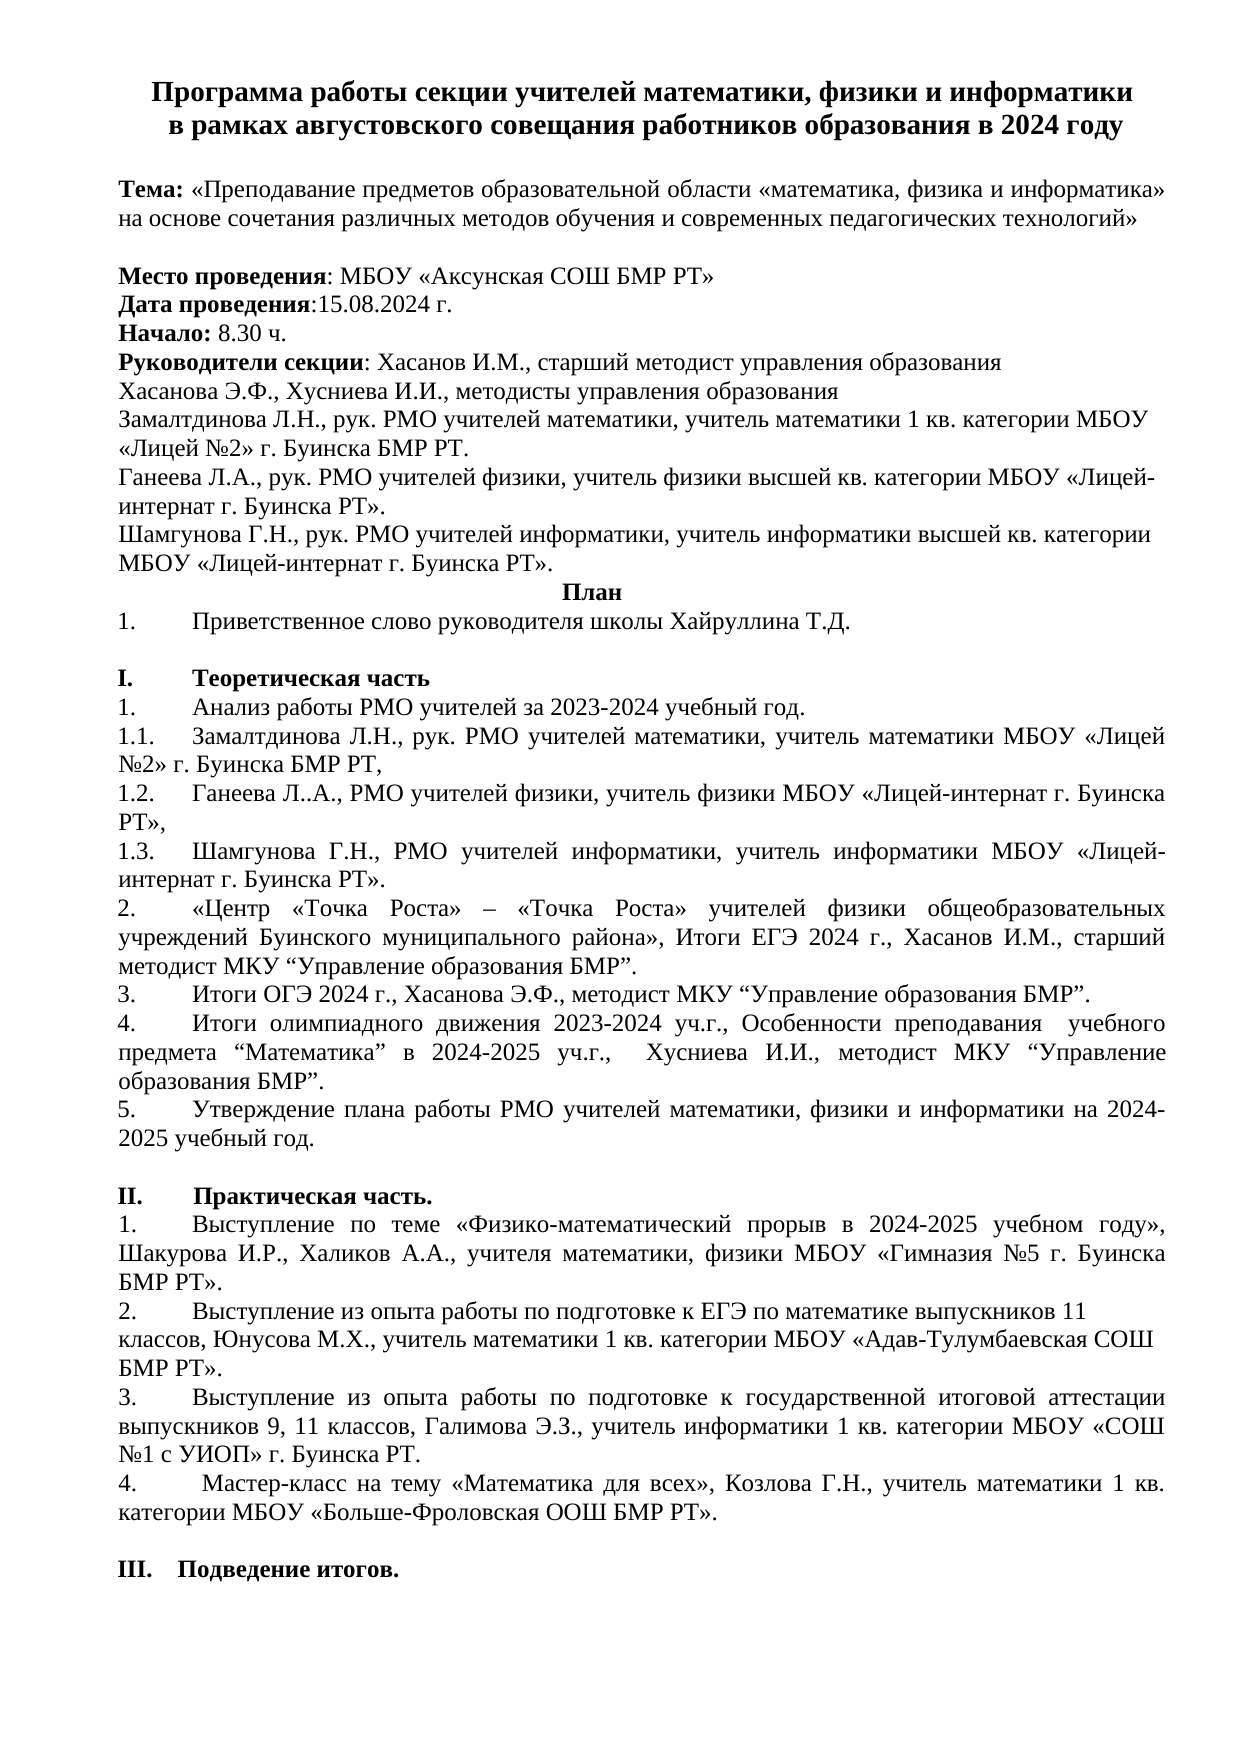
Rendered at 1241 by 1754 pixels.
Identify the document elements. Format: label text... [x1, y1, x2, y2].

text Программа работы секции учителей математики, физики и информатики [118, 74, 1167, 107]
list Анализ работы РМО учителей за 2023-2024 учебный год. [117, 692, 1167, 721]
list Итоги ОГЭ 2024 г., Хасанова Э.Ф., методист МКУ “Управление образования БМР”. [117, 979, 1167, 1008]
text Место проведения: МБОУ «Аксунская СОШ БМР РТ» [118, 261, 1167, 289]
list Выступление из опыта работы по подготовке к ЕГЭ по математике выпускников 11 классов, Юнусова М.Х., учитель математики 1 кв. категории МБОУ «Адав-Тулумбаевская СОШ БМР РТ». [118, 1296, 1167, 1382]
text Хасанова Э.Ф., Хусниева И.И., методисты управления образования [118, 376, 1167, 404]
text Руководители секции: Хасанов И.М., старший методист управления образования [118, 347, 1167, 376]
list Практическая часть. [117, 1181, 1167, 1209]
text Ганеева Л.А., рук. РМО учителей физики, учитель физики высшей кв. категории МБОУ «Лицей-интернат г. Буинска РТ». [118, 462, 1167, 519]
text Шамгунова Г.Н., рук. РМО учителей информатики, учитель информатики высшей кв. категории МБОУ «Лицей-интернат г. Буинска РТ». [118, 519, 1167, 577]
list Теоретическая часть [117, 663, 1167, 692]
list Ганеева Л..А., РМО учителей физики, учитель физики МБОУ «Лицей-интернат г. Буинска РТ», [117, 778, 1167, 836]
list Утверждение плана работы РМО учителей математики, физики и информатики на 2024-2025 учебный год. [117, 1094, 1167, 1152]
list Итоги олимпиадного движения 2023-2024 уч.г., Особенности преподавания учебного предмета “Математика” в 2024-2025 уч.г., Хусниева И.И., методист МКУ “Управление образования БМР”. [117, 1008, 1167, 1094]
list III. Подведение итогов. [117, 1554, 1167, 1583]
list Выступление из опыта работы по подготовке к государственной итоговой аттестации выпускников 9, 11 классов, Галимова Э.З., учитель информатики 1 кв. категории МБОУ «СОШ №1 с УИОП» г. Буинска РТ. [118, 1382, 1167, 1468]
text План [118, 577, 1167, 606]
list Выступление по теме «Физико-математический прорыв в 2024-2025 учебном году», Шакурова И.Р., Халиков А.А., учителя математики, физики МБОУ «Гимназия №5 г. Буинска БМР РТ». [118, 1209, 1167, 1296]
text Замалтдинова Л.Н., рук. РМО учителей математики, учитель математики 1 кв. категории МБОУ «Лицей №2» г. Буинска БМР РТ. [118, 404, 1167, 462]
list «Центр «Точка Роста» – «Точка Роста» учителей физики общеобразовательных учреждений Буинского муниципального района», Итоги ЕГЭ 2024 г., Хасанов И.М., старший методист МКУ “Управление образования БМР”. [117, 893, 1167, 979]
text в рамках августовского совещания работников образования в 2024 году [118, 107, 1167, 141]
text Тема: «Преподавание предметов образовательной области «математика, физика и информатика» на основе сочетания различных методов обучения и современных педагогических технологий» [118, 174, 1167, 232]
list Замалтдинова Л.Н., рук. РМО учителей математики, учитель математики МБОУ «Лицей №2» г. Буинска БМР РТ, [117, 721, 1167, 778]
text Дата проведения:15.08.2024 г. [118, 289, 1167, 318]
list Мастер-класс на тему «Математика для всех», Козлова Г.Н., учитель математики 1 кв. категории МБОУ «Больше-Фроловская ООШ БМР РТ». [118, 1468, 1167, 1526]
text Начало: 8.30 ч. [118, 318, 1167, 347]
list Приветственное слово руководителя школы Хайруллина Т.Д. [117, 606, 1167, 634]
list Шамгунова Г.Н., РМО учителей информатики, учитель информатики МБОУ «Лицей-интернат г. Буинска РТ». [117, 836, 1167, 893]
